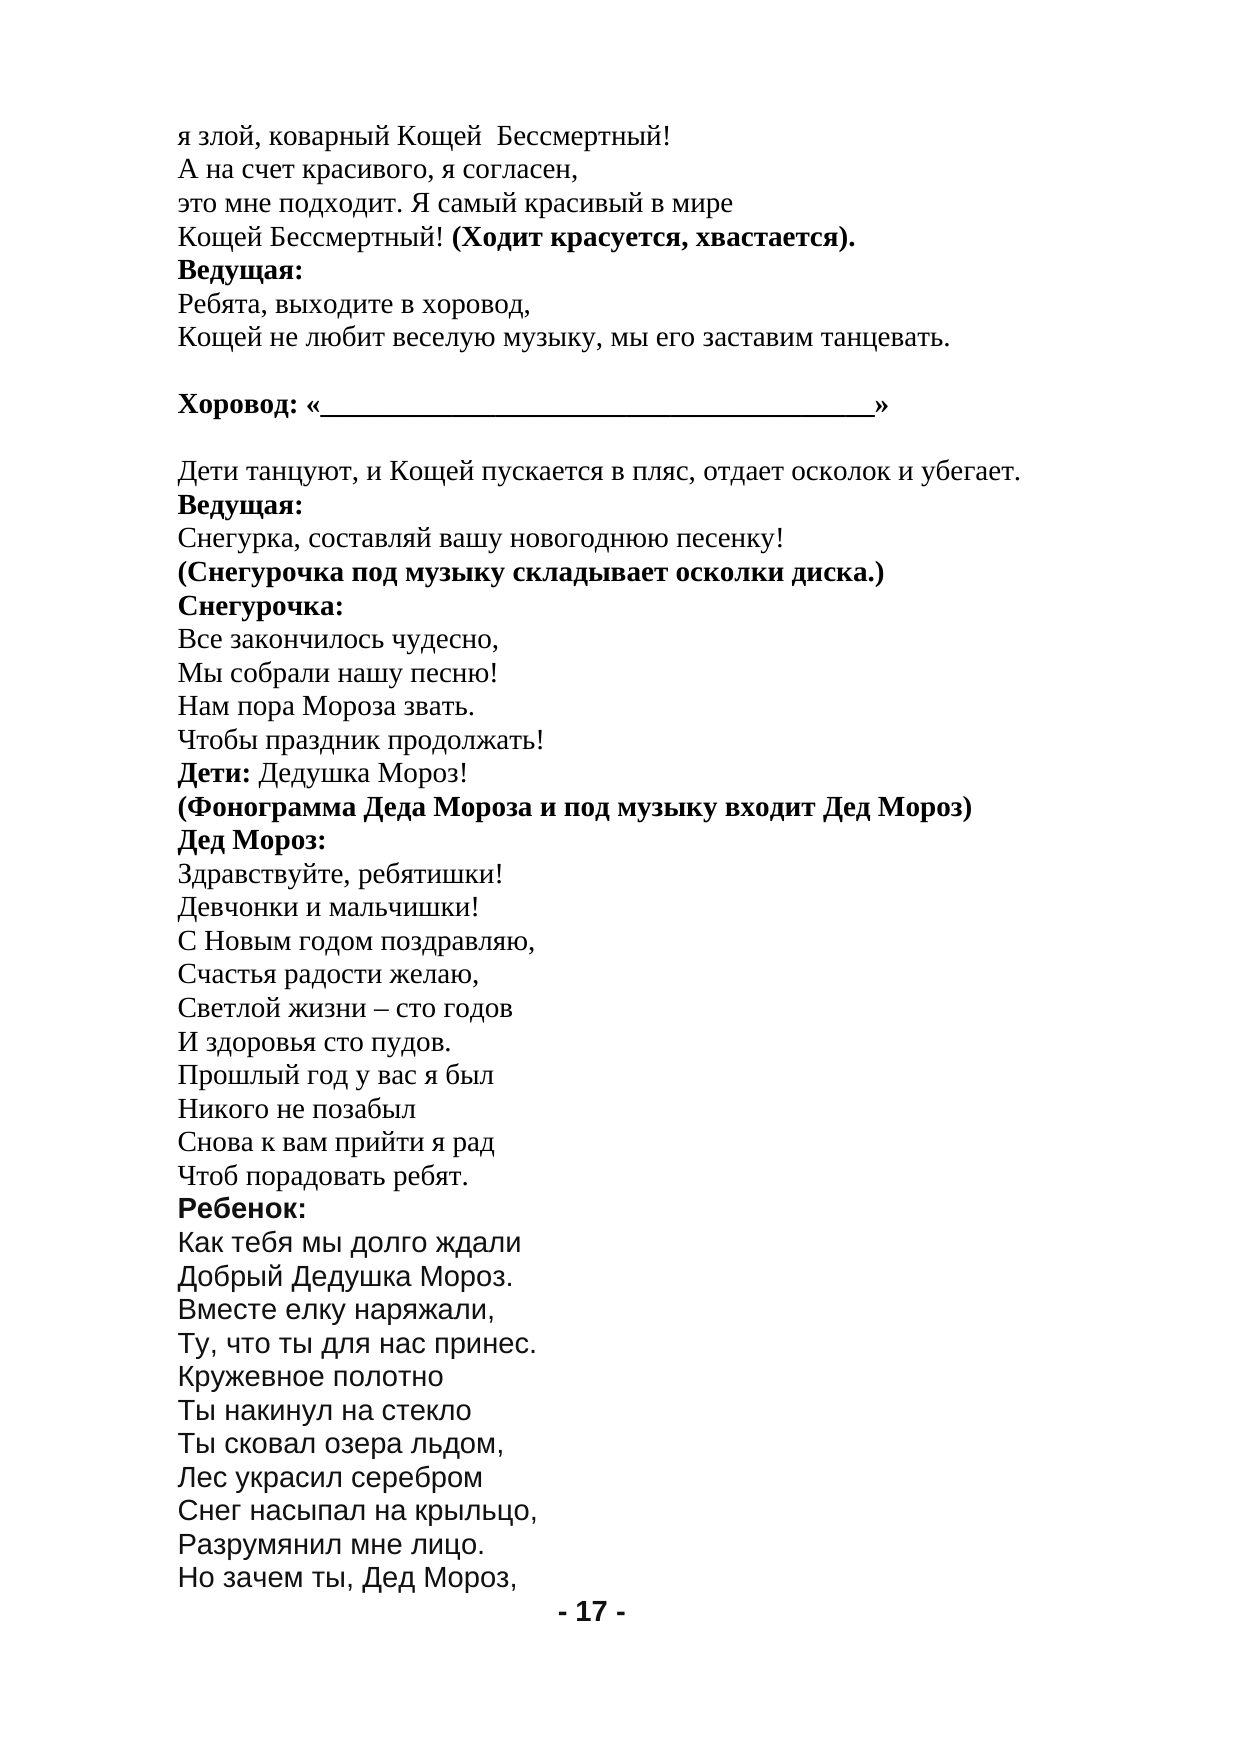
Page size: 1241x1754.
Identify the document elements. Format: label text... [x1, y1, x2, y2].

text Здравствуйте, ребятишки! [177, 856, 1152, 889]
text Кощей Бессмертный! (Ходит красуется, хвастается). [177, 219, 1152, 252]
text Дед Мороз: [177, 822, 1152, 856]
text Счастья радости желаю, [177, 957, 1152, 990]
text - 17 - [177, 1594, 1152, 1627]
text Ту, что ты для нас принес. [177, 1326, 1152, 1359]
text С Новым годом поздравляю, [177, 923, 1152, 957]
text Дети: Дедушка Мороз! [177, 755, 1152, 789]
text Снова к вам прийти я рад [177, 1124, 1152, 1158]
text Прошлый год у вас я был [177, 1057, 1152, 1091]
text Мы собрали нашу песню! [177, 655, 1152, 688]
text это мне подходит. Я самый красивый в мире [177, 185, 1152, 219]
text (Фонограмма Деда Мороза и под музыку входит Дед Мороз) [177, 789, 1152, 822]
text Но зачем ты, Дед Мороз, [177, 1560, 1152, 1594]
text Девчонки и мальчишки! [177, 889, 1152, 923]
text Чтоб порадовать ребят. [177, 1158, 1152, 1191]
text Лес украсил серебром [177, 1460, 1152, 1493]
text Кощей не любит веселую музыку, мы его заставим танцевать. [177, 319, 1152, 353]
text Дети танцуют, и Кощей пускается в пляс, отдает осколок и убегает. [177, 453, 1152, 487]
text Ребята, выходите в хоровод, [177, 286, 1152, 319]
text Все закончилось чудесно, [177, 621, 1152, 655]
text Ты сковал озера льдом, [177, 1426, 1152, 1460]
text Чтобы праздник продолжать! [177, 722, 1152, 755]
text Никого не позабыл [177, 1091, 1152, 1124]
text И здоровья сто пудов. [177, 1024, 1152, 1057]
text Ребенок: [177, 1191, 1152, 1225]
text Снег насыпал на крыльцо, [177, 1493, 1152, 1527]
text Разрумянил мне лицо. [177, 1527, 1152, 1560]
text Добрый Дедушка Мороз. [177, 1258, 1152, 1292]
text Хоровод: «______________________________________» [177, 386, 1152, 420]
text Снегурочка: [177, 588, 1152, 621]
text Светлой жизни – сто годов [177, 990, 1152, 1024]
text я злой, коварный Кощей Бессмертный! [177, 118, 1152, 152]
text Нам пора Мороза звать. [177, 688, 1152, 722]
text Как тебя мы долго ждали [177, 1225, 1152, 1258]
text Ведущая: [177, 252, 1152, 286]
text (Снегурочка под музыку складывает осколки диска.) [177, 554, 1152, 588]
text Снегурка, составляй вашу новогоднюю песенку! [177, 521, 1152, 554]
text Вместе елку наряжали, [177, 1292, 1152, 1326]
text Кружевное полотно [177, 1359, 1152, 1393]
text А на счет красивого, я согласен, [177, 152, 1152, 185]
text Ведущая: [177, 487, 1152, 521]
text Ты накинул на стекло [177, 1393, 1152, 1426]
